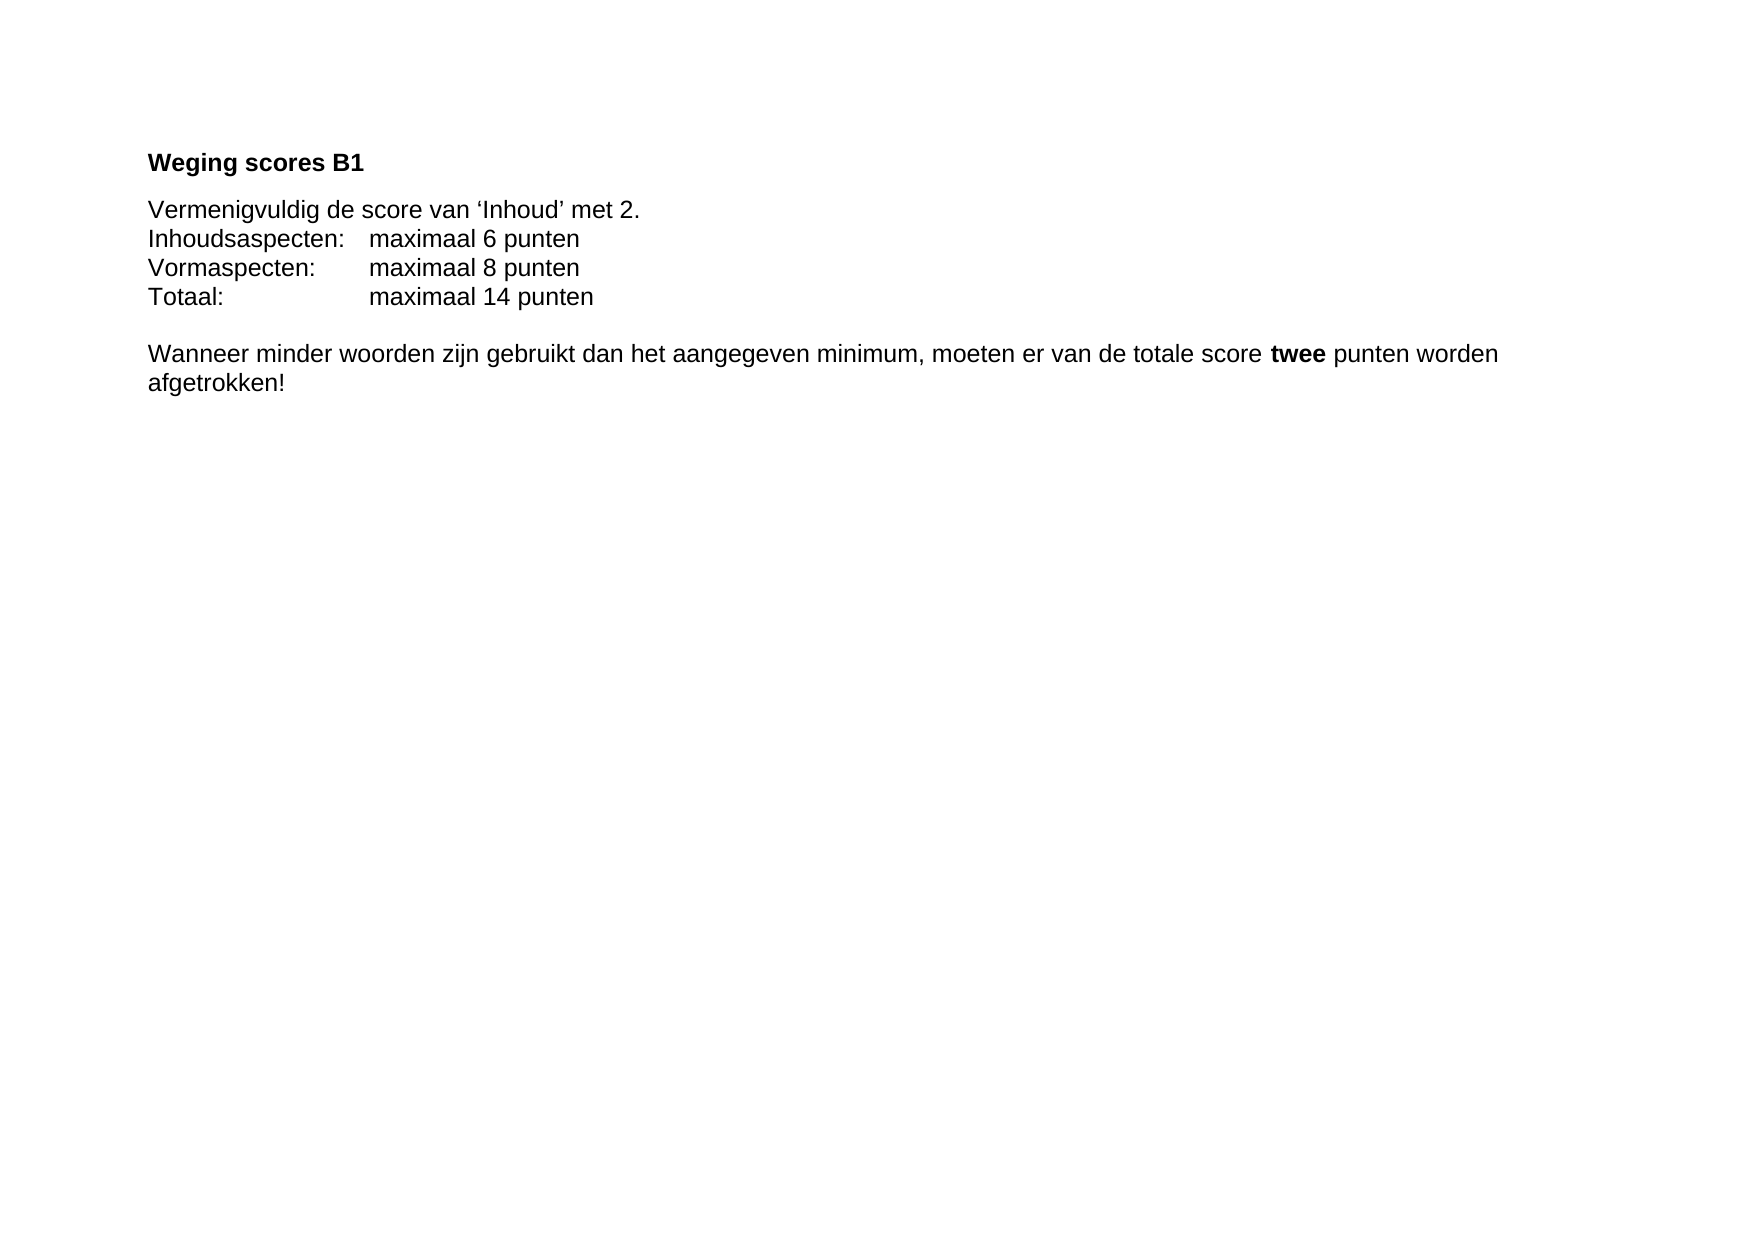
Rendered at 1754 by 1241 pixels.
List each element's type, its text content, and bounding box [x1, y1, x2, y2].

text Inhoudsaspecten: maximaal 6 punten [148, 224, 1606, 253]
text Totaal: maximaal 14 punten [148, 282, 1606, 310]
text Vormaspecten: maximaal 8 punten [148, 253, 1606, 282]
text Vermenigvuldig de score van ‘Inhoud’ met 2. [148, 195, 1606, 224]
text Wanneer minder woorden zijn gebruikt dan het aangegeven minimum, moeten er van de totale score twee punten worden afgetrokken! [148, 339, 1606, 397]
text Weging scores B1 [148, 148, 1606, 176]
